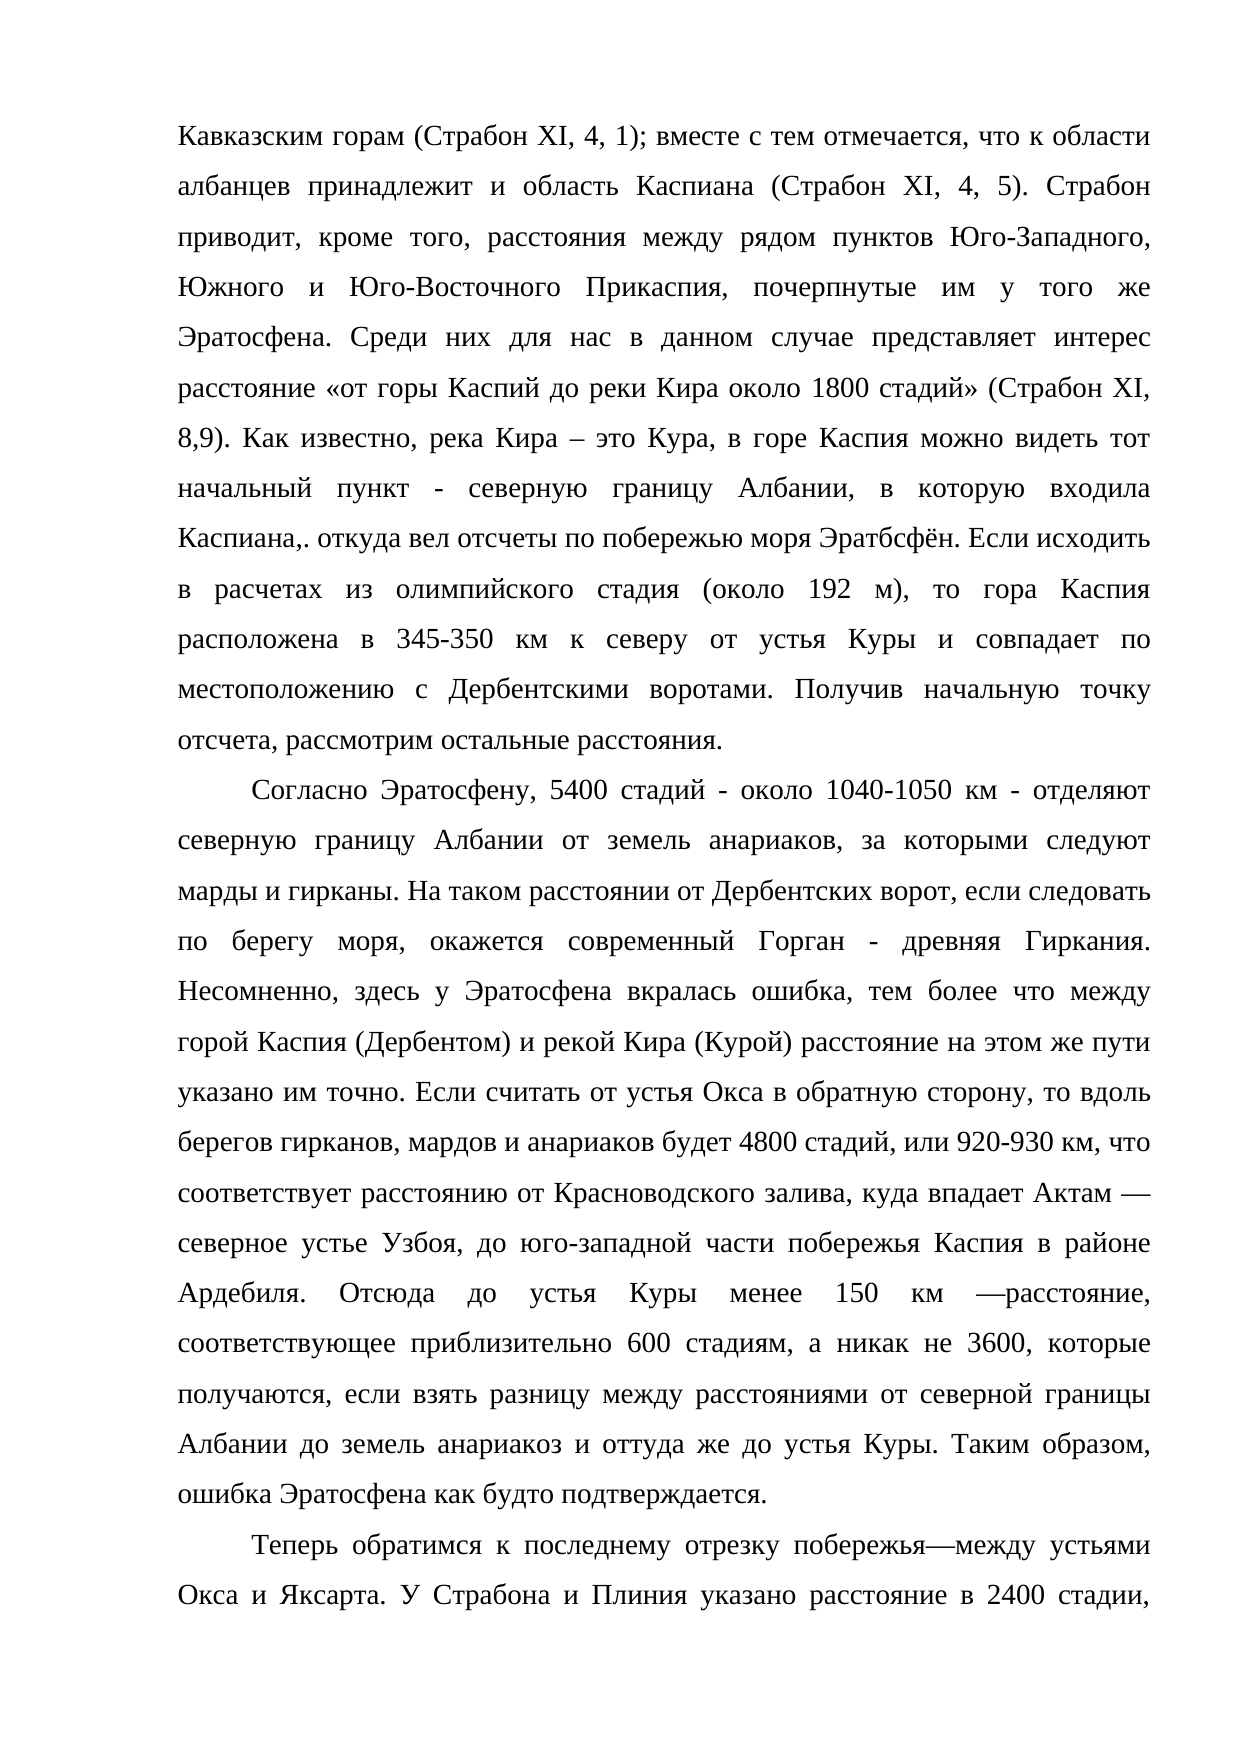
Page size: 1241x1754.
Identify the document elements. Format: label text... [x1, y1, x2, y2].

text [177, 1527, 1152, 1611]
text Согласно Эратосфену, 5400 стадий - около 1040-1050 км - отделяют северную границу Албании от земель анариаков, за которыми следуют марды и гирканы. На таком расстоянии от Дербентских ворот, если следовать по берегу моря, окажется современный Горган - древняя Гиркания. Несомненно, здесь у Эратосфена вкралась ошибка, тем более что между горой Каспия (Дербентом) и рекой Кира (Курой) расстояние на этом же пути указано им точно. Если считать от устья Окса в обратную сторону, то вдоль берегов гирканов, мардов и анариаков будет 4800 стадий, или 920-930 км, что соответствует расстоянию от Красноводского залива, куда впадает Актам — северное устье Узбоя, до юго-западной части побережья Каспия в районе Ардебиля. Отсюда до устья Куры менее 150 км —расстояние, соответствующее приблизительно 600 стадиям, а никак не 3600, которые получаются, если взять разницу между расстояниями от северной границы Албании до земель анариакоз и оттуда же до устья Куры. Таким образом, ошибка Эратосфена как будто подтверждается. [177, 772, 1152, 1510]
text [177, 118, 1152, 755]
